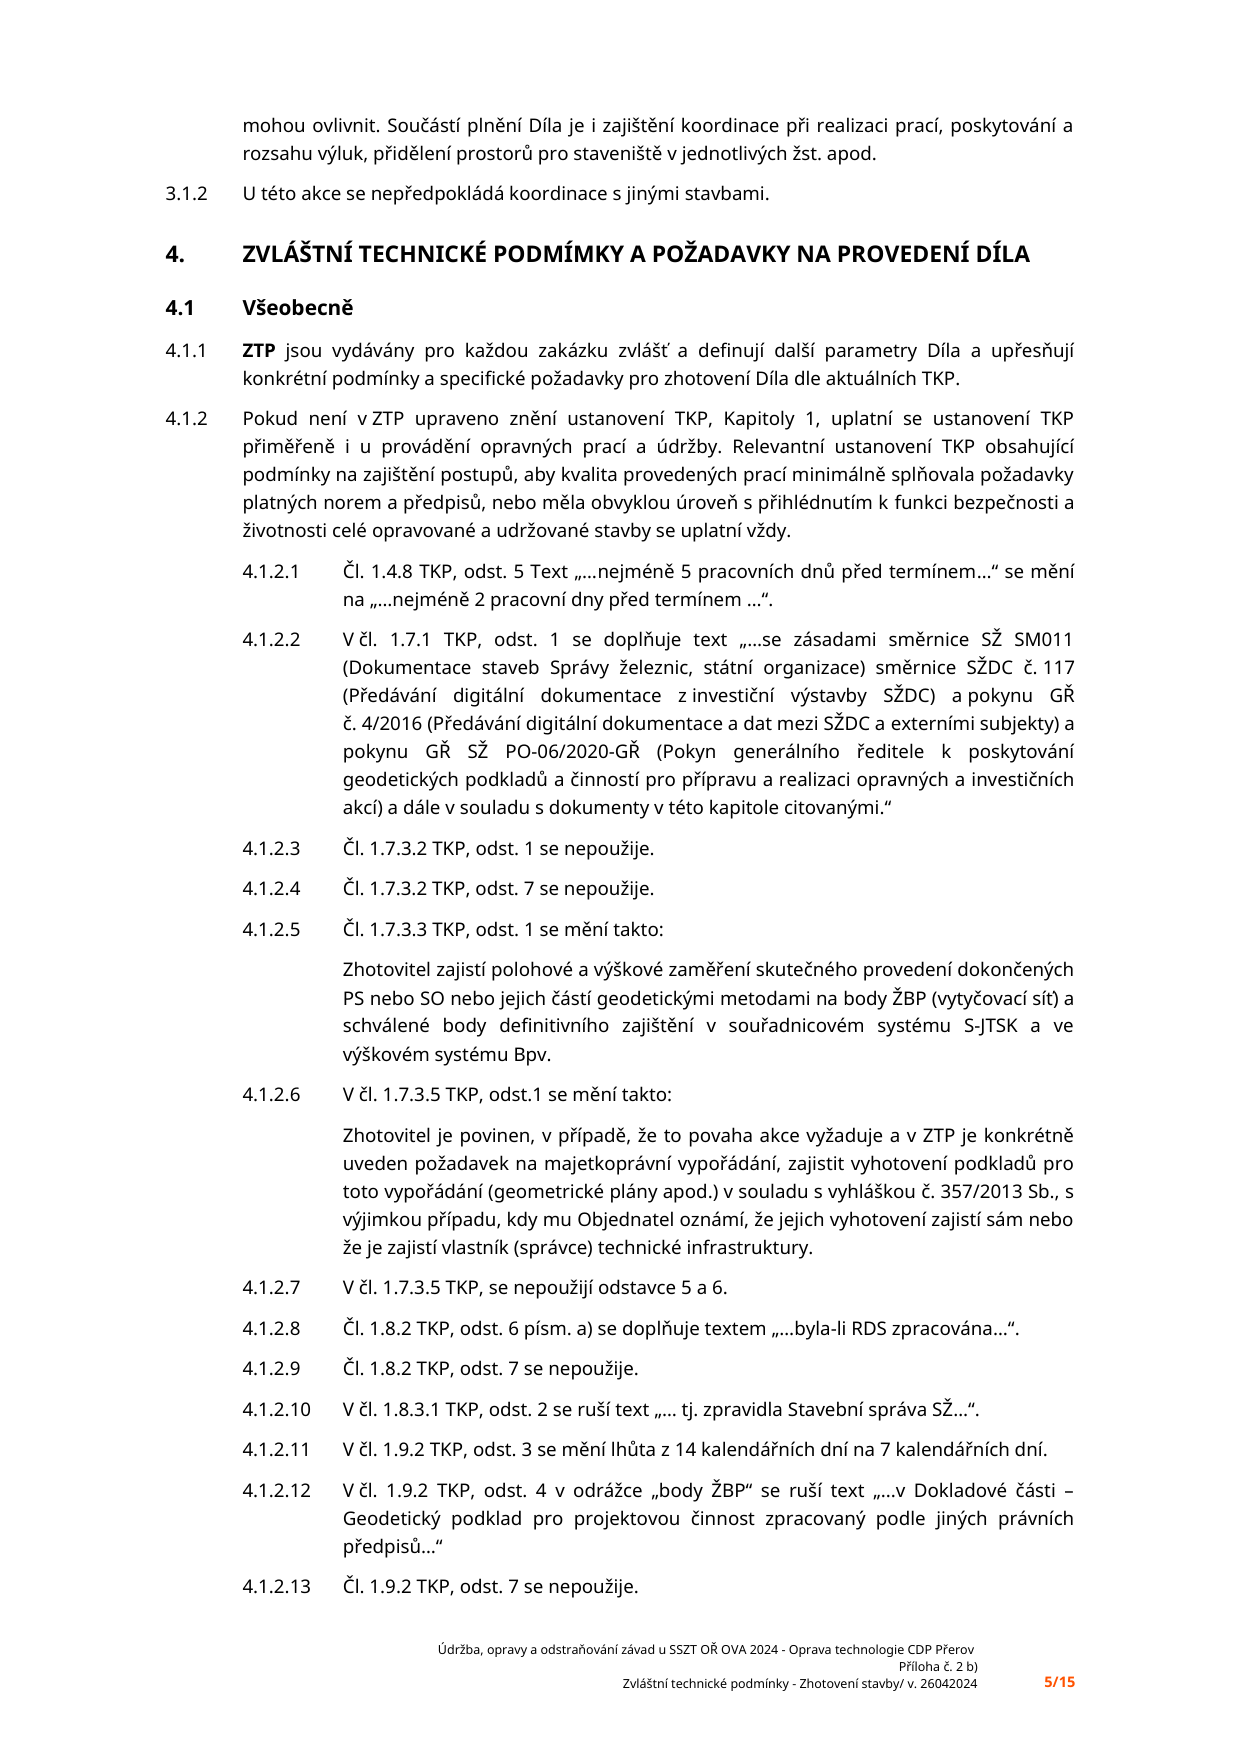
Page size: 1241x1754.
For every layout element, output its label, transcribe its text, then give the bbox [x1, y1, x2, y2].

list Čl. 1.4.8 TKP, odst. 5 Text „…nejméně 5 pracovních dnů před termínem…“ se mění na „…nejméně 2 pracovní dny před termínem …“. [242, 558, 1075, 612]
list Čl. 1.9.2 TKP, odst. 7 se nepoužije. [242, 1574, 1075, 1599]
list Čl. 1.8.2 TKP, odst. 6 písm. a) se doplňuje textem „…byla-li RDS zpracována…“. [242, 1315, 1075, 1341]
list Pokud není v ZTP upraveno znění ustanovení TKP, Kapitoly 1, uplatní se ustanovení TKP přiměřeně i u provádění opravných prací a údržby. Relevantní ustanovení TKP obsahující podmínky na zajištění postupů, aby kvalita provedených prací minimálně splňovala požadavky platných norem a předpisů, nebo měla obvyklou úroveň s přihlédnutím k funkci bezpečnosti a životnosti celé opravované a udržované stavby se uplatní vždy. [165, 405, 1075, 543]
list V čl. 1.8.3.1 TKP, odst. 2 se ruší text „… tj. zpravidla Stavební správa SŽ…“. [242, 1396, 1075, 1422]
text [165, 112, 1075, 166]
list V čl. 1.7.3.5 TKP, odst.1 se mění takto: [242, 1081, 1075, 1107]
text Zhotovitel je povinen, v případě, že to povaha akce vyžaduje a v ZTP je konkrétně uveden požadavek na majetkoprávní vypořádání, zajistit vyhotovení podkladů pro toto vypořádání (geometrické plány apod.) v souladu s vyhláškou č. 357/2013 Sb., s výjimkou případu, kdy mu Objednatel oznámí, že jejich vyhotovení zajistí sám nebo že je zajistí vlastník (správce) technické infrastruktury. [343, 1122, 1075, 1259]
list Čl. 1.7.3.2 TKP, odst. 7 se nepoužije. [242, 876, 1075, 901]
text Zvláštní TECHNICKÉ podmímky a požadavky na PROVEDENÍ DÍLA [165, 238, 1075, 269]
list Čl. 1.7.3.3 TKP, odst. 1 se mění takto: [242, 916, 1075, 942]
list V čl. 1.9.2 TKP, odst. 3 se mění lhůta z 14 kalendářních dní na 7 kalendářních dní. [242, 1437, 1075, 1462]
list V čl. 1.7.1 TKP, odst. 1 se doplňuje text „…se zásadami směrnice SŽ SM011 (Dokumentace staveb Správy železnic, státní organizace) směrnice SŽDC č. 117 (Předávání digitální dokumentace z investiční výstavby SŽDC) a pokynu GŘ č. 4/2016 (Předávání digitální dokumentace a dat mezi SŽDC a externími subjekty) a pokynu GŘ SŽ PO-06/2020-GŘ (Pokyn generálního ředitele k poskytování geodetických podkladů a činností pro přípravu a realizaci opravných a investičních akcí) a dále v souladu s dokumenty v této kapitole citovanými.“ [242, 627, 1075, 820]
text Všeobecně [165, 293, 1075, 322]
list V čl. 1.9.2 TKP, odst. 4 v odrážce „body ŽBP“ se ruší text „...v Dokladové části – Geodetický podklad pro projektovou činnost zpracovaný podle jiných právních předpisů…“ [242, 1477, 1075, 1559]
text U této akce se nepředpokládá koordinace s jinými stavbami. [165, 181, 1075, 206]
list Čl. 1.8.2 TKP, odst. 7 se nepoužije. [242, 1356, 1075, 1381]
list Čl. 1.7.3.2 TKP, odst. 1 se nepoužije. [242, 835, 1075, 861]
list ZTP jsou vydávány pro každou zakázku zvlášť a definují další parametry Díla a upřesňují konkrétní podmínky a specifické požadavky pro zhotovení Díla dle aktuálních TKP. [165, 337, 1075, 390]
list V čl. 1.7.3.5 TKP, se nepoužijí odstavce 5 a 6. [242, 1274, 1075, 1300]
text Zhotovitel zajistí polohové a výškové zaměření skutečného provedení dokončených PS nebo SO nebo jejich částí geodetickými metodami na body ŽBP (vytyčovací síť) a schválené body definitivního zajištění v souřadnicovém systému S-JTSK a ve výškovém systému Bpv. [343, 957, 1075, 1066]
